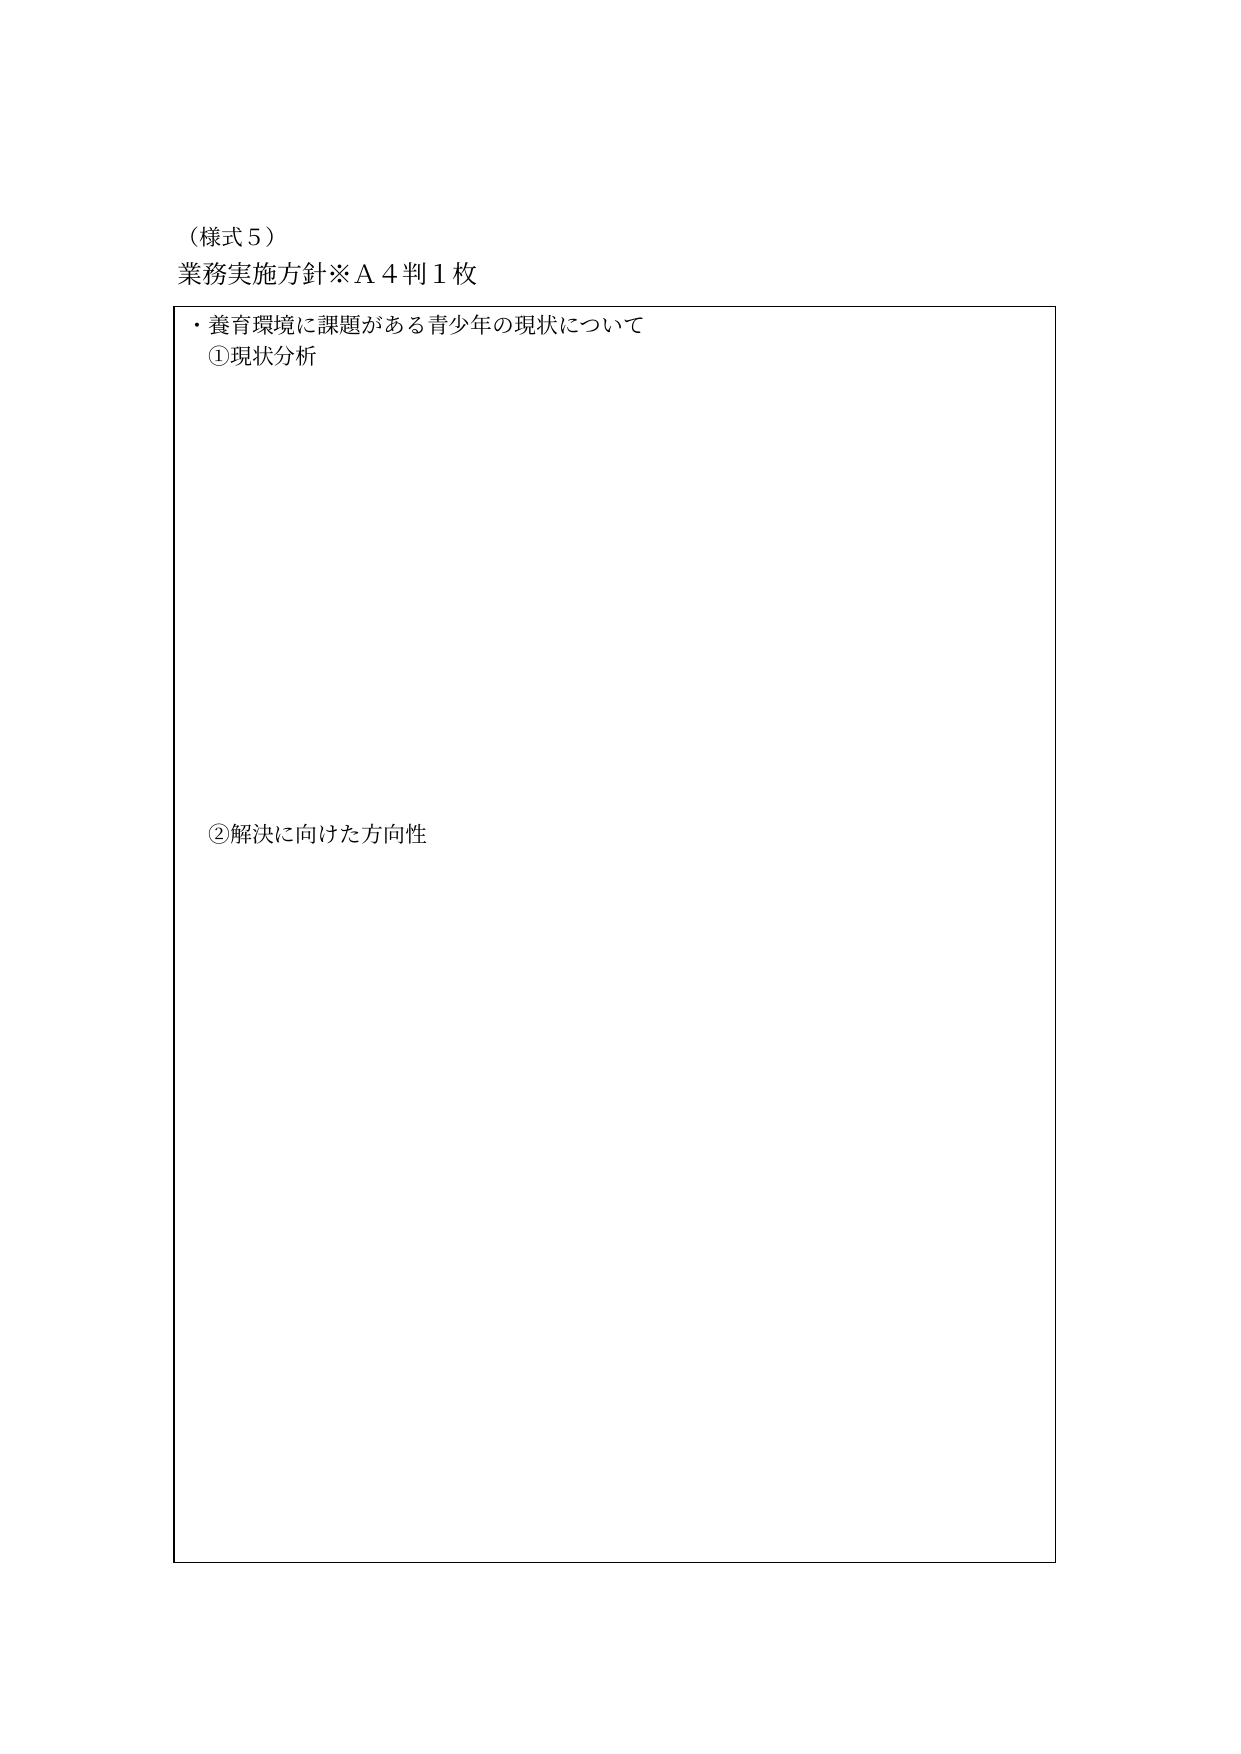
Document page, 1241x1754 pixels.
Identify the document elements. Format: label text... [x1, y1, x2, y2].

text 業務実施方針※Ａ４判１枚 [177, 254, 1063, 292]
text （様式５） [177, 217, 1063, 254]
